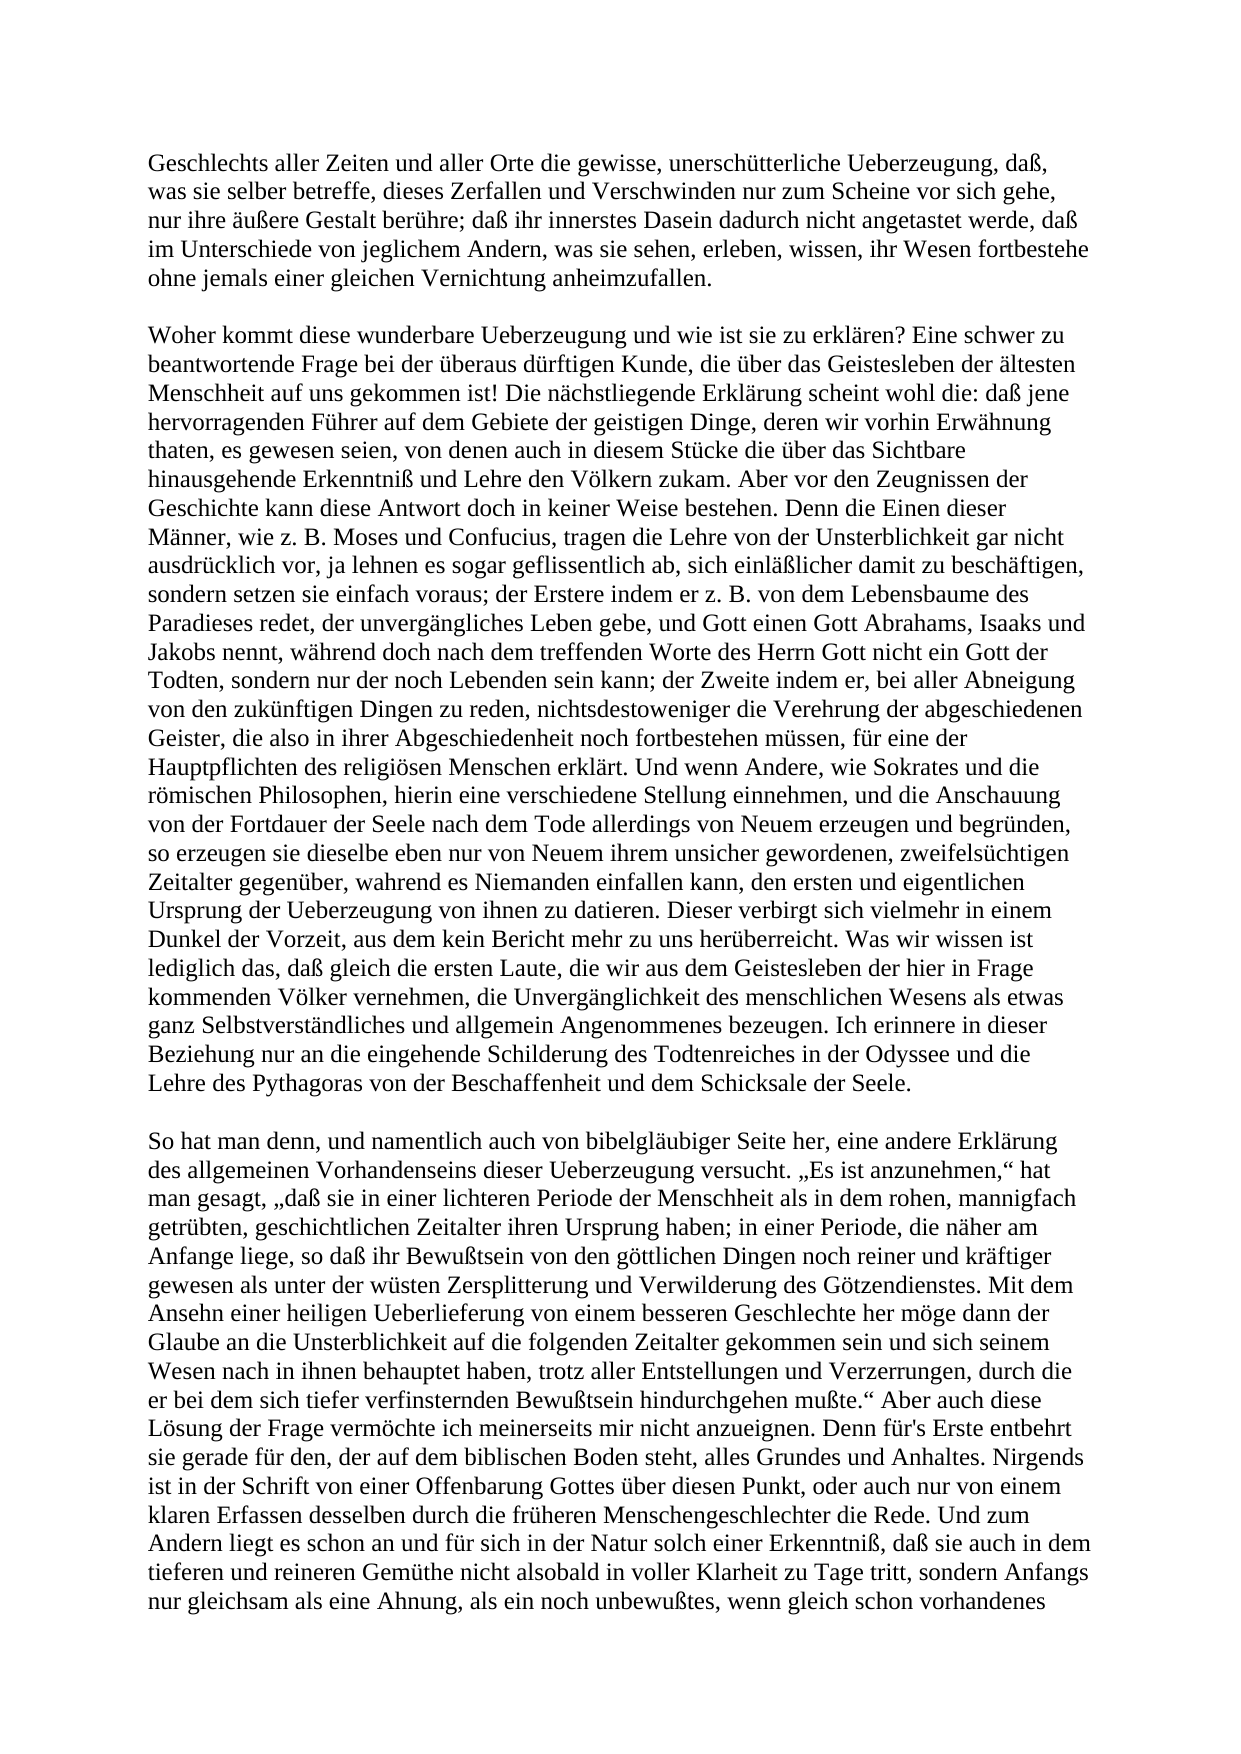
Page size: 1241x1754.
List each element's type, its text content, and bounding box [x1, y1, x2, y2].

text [148, 148, 1093, 291]
text Woher kommt diese wunderbare Ueberzeugung und wie ist sie zu erklären? Eine schwer zu beantwortende Frage bei der überaus dürftigen Kunde, die über das Geistesleben der ältesten Menschheit auf uns gekommen ist! Die nächstliegende Erklärung scheint wohl die: daß jene hervorragenden Führer auf dem Gebiete der geistigen Dinge, deren wir vorhin Erwähnung thaten, es gewesen seien, von denen auch in diesem Stücke die über das Sichtbare hinausgehende Erkenntniß und Lehre den Völkern zukam. Aber vor den Zeugnissen der Geschichte kann diese Antwort doch in keiner Weise bestehen. Denn die Einen dieser Männer, wie z. B. Moses und Confucius, tragen die Lehre von der Unsterblichkeit gar nicht ausdrücklich vor, ja lehnen es sogar geflissentlich ab, sich einläßlicher damit zu beschäftigen, sondern setzen sie einfach voraus; der Erstere indem er z. B. von dem Lebensbaume des Paradieses redet, der unvergängliches Leben gebe, und Gott einen Gott Abrahams, Isaaks und Jakobs nennt, während doch nach dem treffenden Worte des Herrn Gott nicht ein Gott der Todten, sondern nur der noch Lebenden sein kann; der Zweite indem er, bei aller Abneigung von den zukünftigen Dingen zu reden, nichtsdestoweniger die Verehrung der abgeschiedenen Geister, die also in ihrer Abgeschiedenheit noch fortbestehen müssen, für eine der Hauptpflichten des religiösen Menschen erklärt. Und wenn Andere, wie Sokrates und die römischen Philosophen, hierin eine verschiedene Stellung einnehmen, und die Anschauung von der Fortdauer der Seele nach dem Tode allerdings von Neuem erzeugen und begründen, so erzeugen sie dieselbe eben nur von Neuem ihrem unsicher gewordenen, zweifelsüchtigen Zeitalter gegenüber, wahrend es Niemanden einfallen kann, den ersten und eigentlichen Ursprung der Ueberzeugung von ihnen zu datieren. Dieser verbirgt sich vielmehr in einem Dunkel der Vorzeit, aus dem kein Bericht mehr zu uns herüberreicht. Was wir wissen ist lediglich das, daß gleich die ersten Laute, die wir aus dem Geistesleben der hier in Frage kommenden Völker vernehmen, die Unvergänglichkeit des menschlichen Wesens als etwas ganz Selbstverständliches und allgemein Angenommenes bezeugen. Ich erinnere in dieser Beziehung nur an die eingehende Schilderung des Todtenreiches in der Odyssee und die Lehre des Pythagoras von der Beschaffenheit und dem Schicksale der Seele. [148, 321, 1093, 1097]
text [148, 1126, 1093, 1615]
